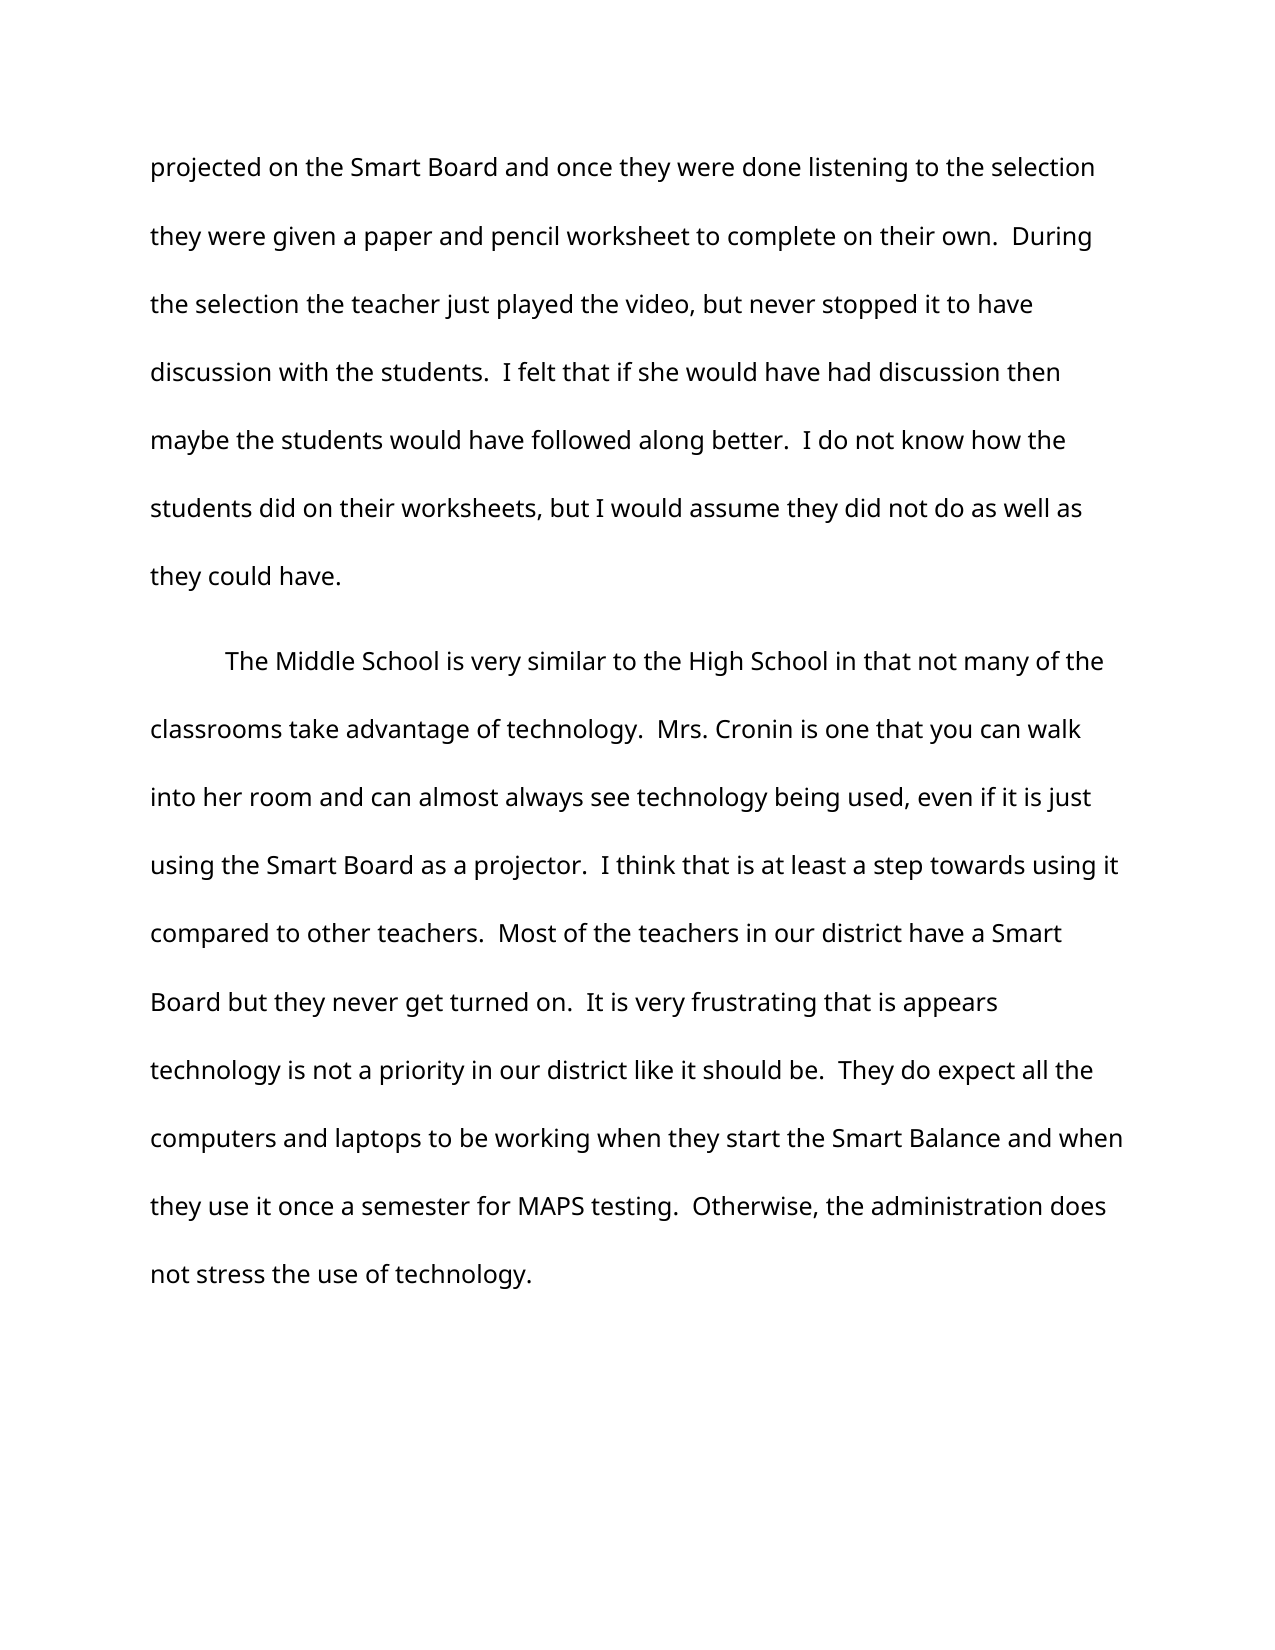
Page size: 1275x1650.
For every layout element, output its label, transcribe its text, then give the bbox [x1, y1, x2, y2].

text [150, 150, 1125, 593]
text The Middle School is very similar to the High School in that not many of the classrooms take advantage of technology. Mrs. Cronin is one that you can walk into her room and can almost always see technology being used, even if it is just using the Smart Board as a projector. I think that is at least a step towards using it compared to other teachers. Most of the teachers in our district have a Smart Board but they never get turned on. It is very frustrating that is appears technology is not a priority in our district like it should be. They do expect all the computers and laptops to be working when they start the Smart Balance and when they use it once a semester for MAPS testing. Otherwise, the administration does not stress the use of technology. [150, 643, 1125, 1291]
